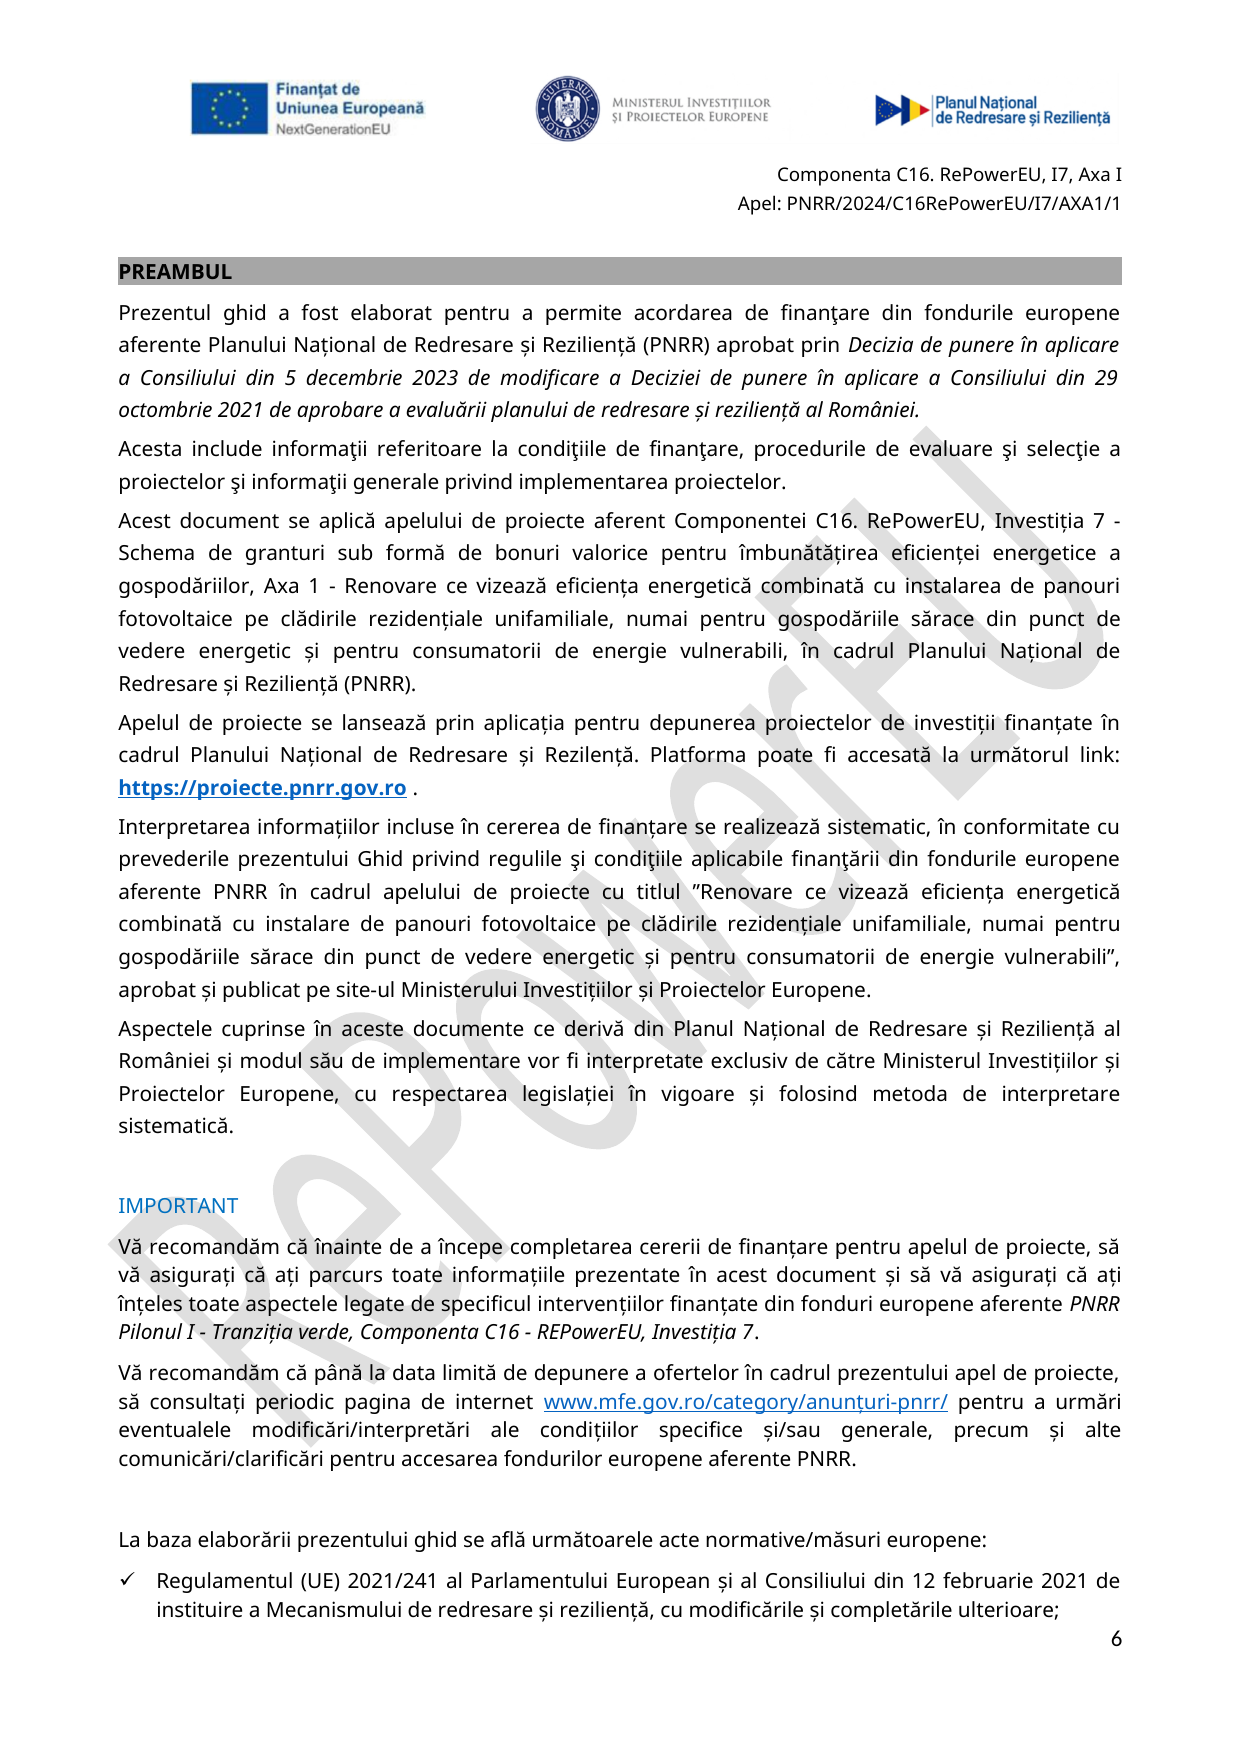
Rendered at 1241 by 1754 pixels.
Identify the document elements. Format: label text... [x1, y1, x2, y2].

text Acest document se aplică apelului de proiecte aferent Componentei C16. RePowerEU, Investiția 7 - Schema de granturi sub formă de bonuri valorice pentru îmbunătățirea eficienței energetice a gospodăriilor, Axa 1 - Renovare ce vizează eficiența energetică combinată cu instalarea de panouri fotovoltaice pe clădirile rezidențiale unifamiliale, numai pentru gospodăriile sărace din punct de vedere energetic și pentru consumatorii de energie vulnerabili, în cadrul Planului Național de Redresare și Reziliență (PNRR). [118, 506, 1122, 697]
text IMPORTANT [118, 1191, 1122, 1220]
text Vă recomandăm că până la data limită de depunere a ofertelor în cadrul prezentului apel de proiecte, să consultaţi periodic pagina de internet www.mfe.gov.ro/category/anunțuri-pnrr/ pentru a urmări eventualele modificări/interpretări ale condiţiilor specifice și/sau generale, precum și alte comunicări/clarificări pentru accesarea fondurilor europene aferente PNRR. [118, 1358, 1122, 1472]
text Prezentul ghid a fost elaborat pentru a permite acordarea de finanţare din fondurile europene aferente Planului Național de Redresare și Reziliență (PNRR) aprobat prin Decizia de punere în aplicare a Consiliului din 5 decembrie 2023 de modificare a Deciziei de punere în aplicare a Consiliului din 29 octombrie 2021 de aprobare a evaluării planului de redresare și reziliență al României. [118, 298, 1122, 424]
text Aspectele cuprinse în aceste documente ce derivă din Planul Național de Redresare și Reziliență al României și modul său de implementare vor fi interpretate exclusiv de către Ministerul Investițiilor și Proiectelor Europene, cu respectarea legislației în vigoare și folosind metoda de interpretare sistematică. [118, 1014, 1122, 1140]
list Regulamentul (UE) 2021/241 al Parlamentului European și al Consiliului din 12 februarie 2021 de instituire a Mecanismului de redresare și reziliență, cu modificările și completările ulterioare; [118, 1567, 1122, 1623]
picture [182, 73, 1123, 157]
text Apelul de proiecte se lansează prin aplicația pentru depunerea proiectelor de investiții finanțate în cadrul Planului Național de Redresare și Rezilență. Platforma poate fi accesată la următorul link: https://proiecte.pnrr.gov.ro . [118, 708, 1122, 801]
text Interpretarea informațiilor incluse în cererea de finanțare se realizează sistematic, în conformitate cu prevederile prezentului Ghid privind regulile şi condiţiile aplicabile finanţării din fondurile europene aferente PNRR în cadrul apelului de proiecte cu titlul ”Renovare ce vizează eficiența energetică combinată cu instalare de panouri fotovoltaice pe clădirile rezidențiale unifamiliale, numai pentru gospodăriile sărace din punct de vedere energetic și pentru consumatorii de energie vulnerabili”, aprobat și publicat pe site-ul Ministerului Investițiilor și Proiectelor Europene. [118, 812, 1122, 1003]
text Vă recomandăm că înainte de a începe completarea cererii de finanțare pentru apelul de proiecte, să vă asiguraţi că aţi parcurs toate informaţiile prezentate în acest document şi să vă asigurați că aţi înţeles toate aspectele legate de specificul intervenţiilor finanţate din fonduri europene aferente PNRR Pilonul I - Tranziția verde, Componenta C16 - REPowerEU, Investiția 7. [118, 1232, 1122, 1346]
subtitle PREAMBUL [118, 257, 1122, 285]
text Acesta include informaţii referitoare la condiţiile de finanţare, procedurile de evaluare şi selecţie a proiectelor şi informaţii generale privind implementarea proiectelor. [118, 434, 1122, 495]
text La baza elaborării prezentului ghid se află următoarele acte normative/măsuri europene: [118, 1526, 1122, 1554]
